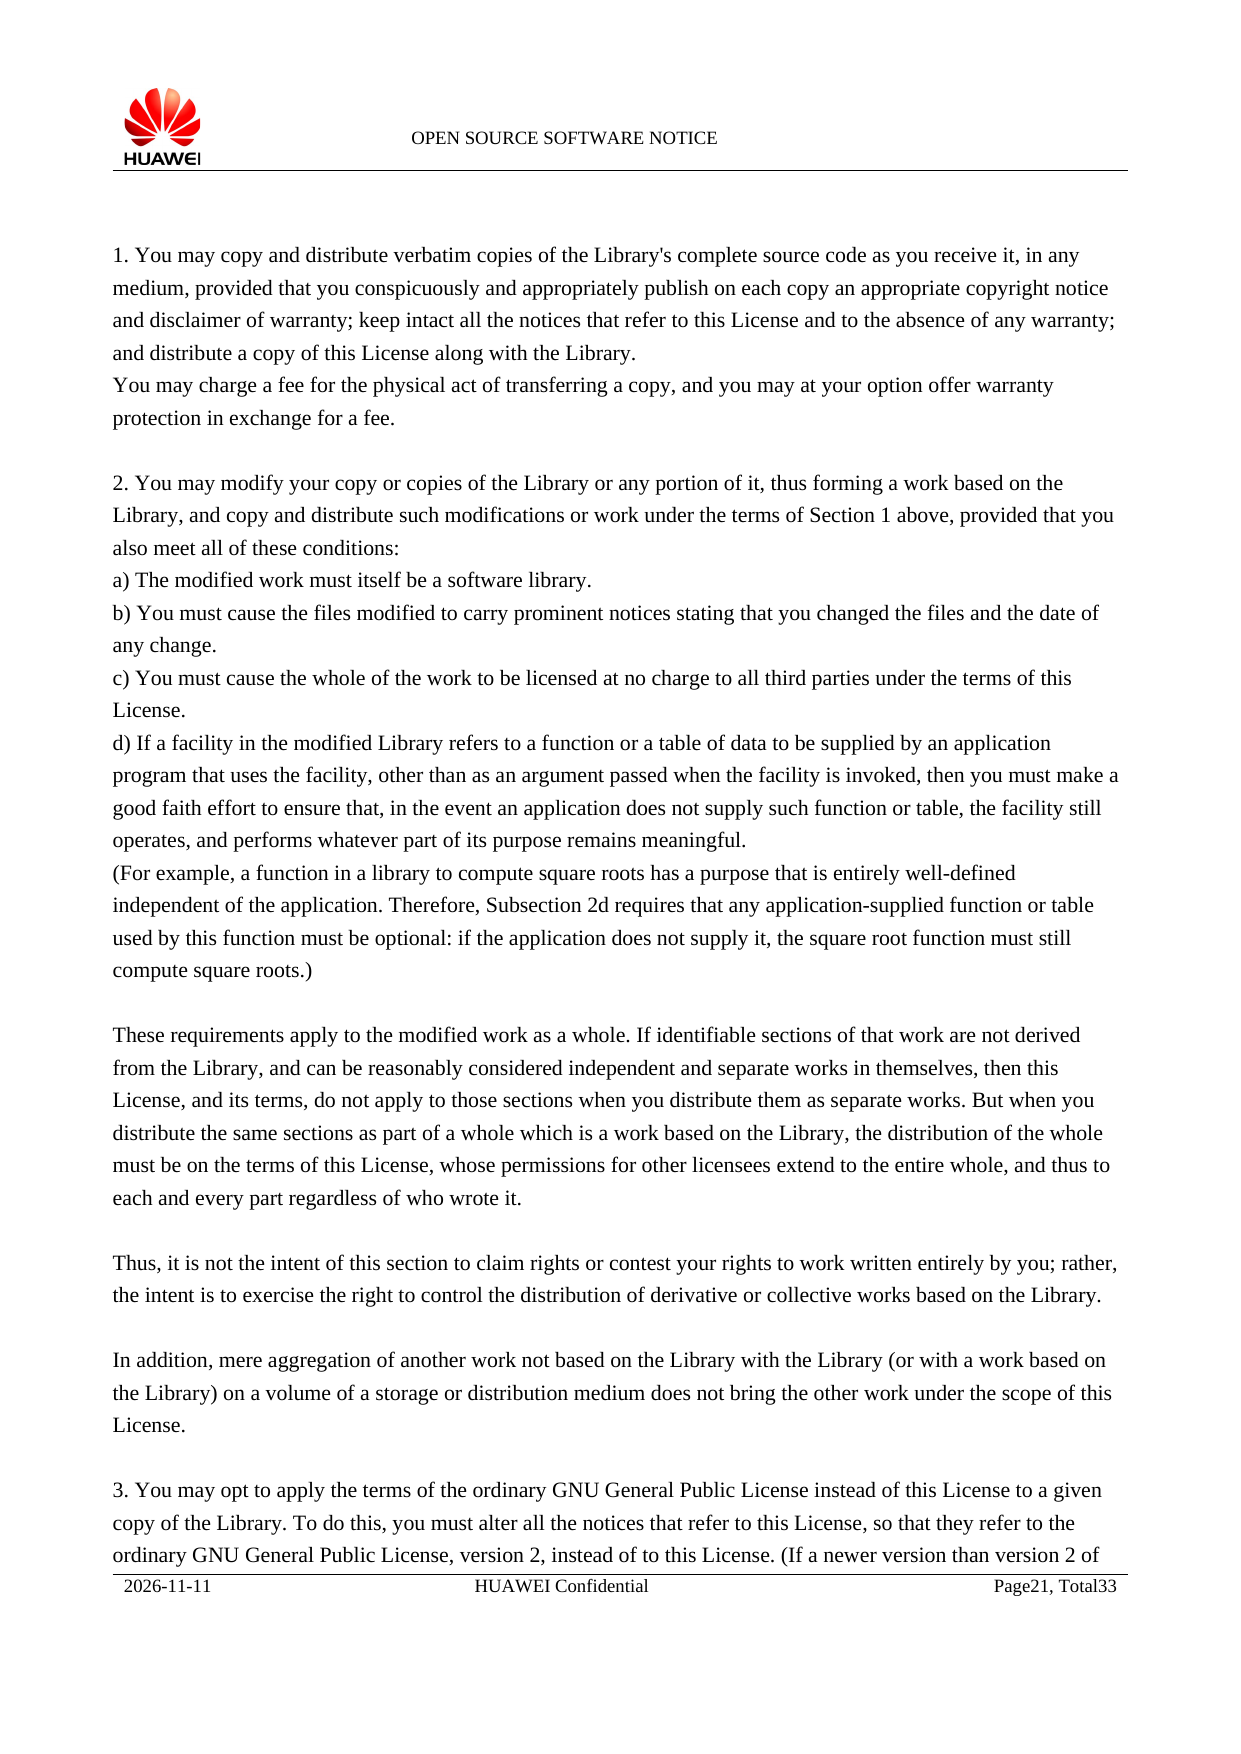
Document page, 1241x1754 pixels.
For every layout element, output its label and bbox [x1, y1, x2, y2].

picture [124, 88, 201, 165]
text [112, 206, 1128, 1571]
